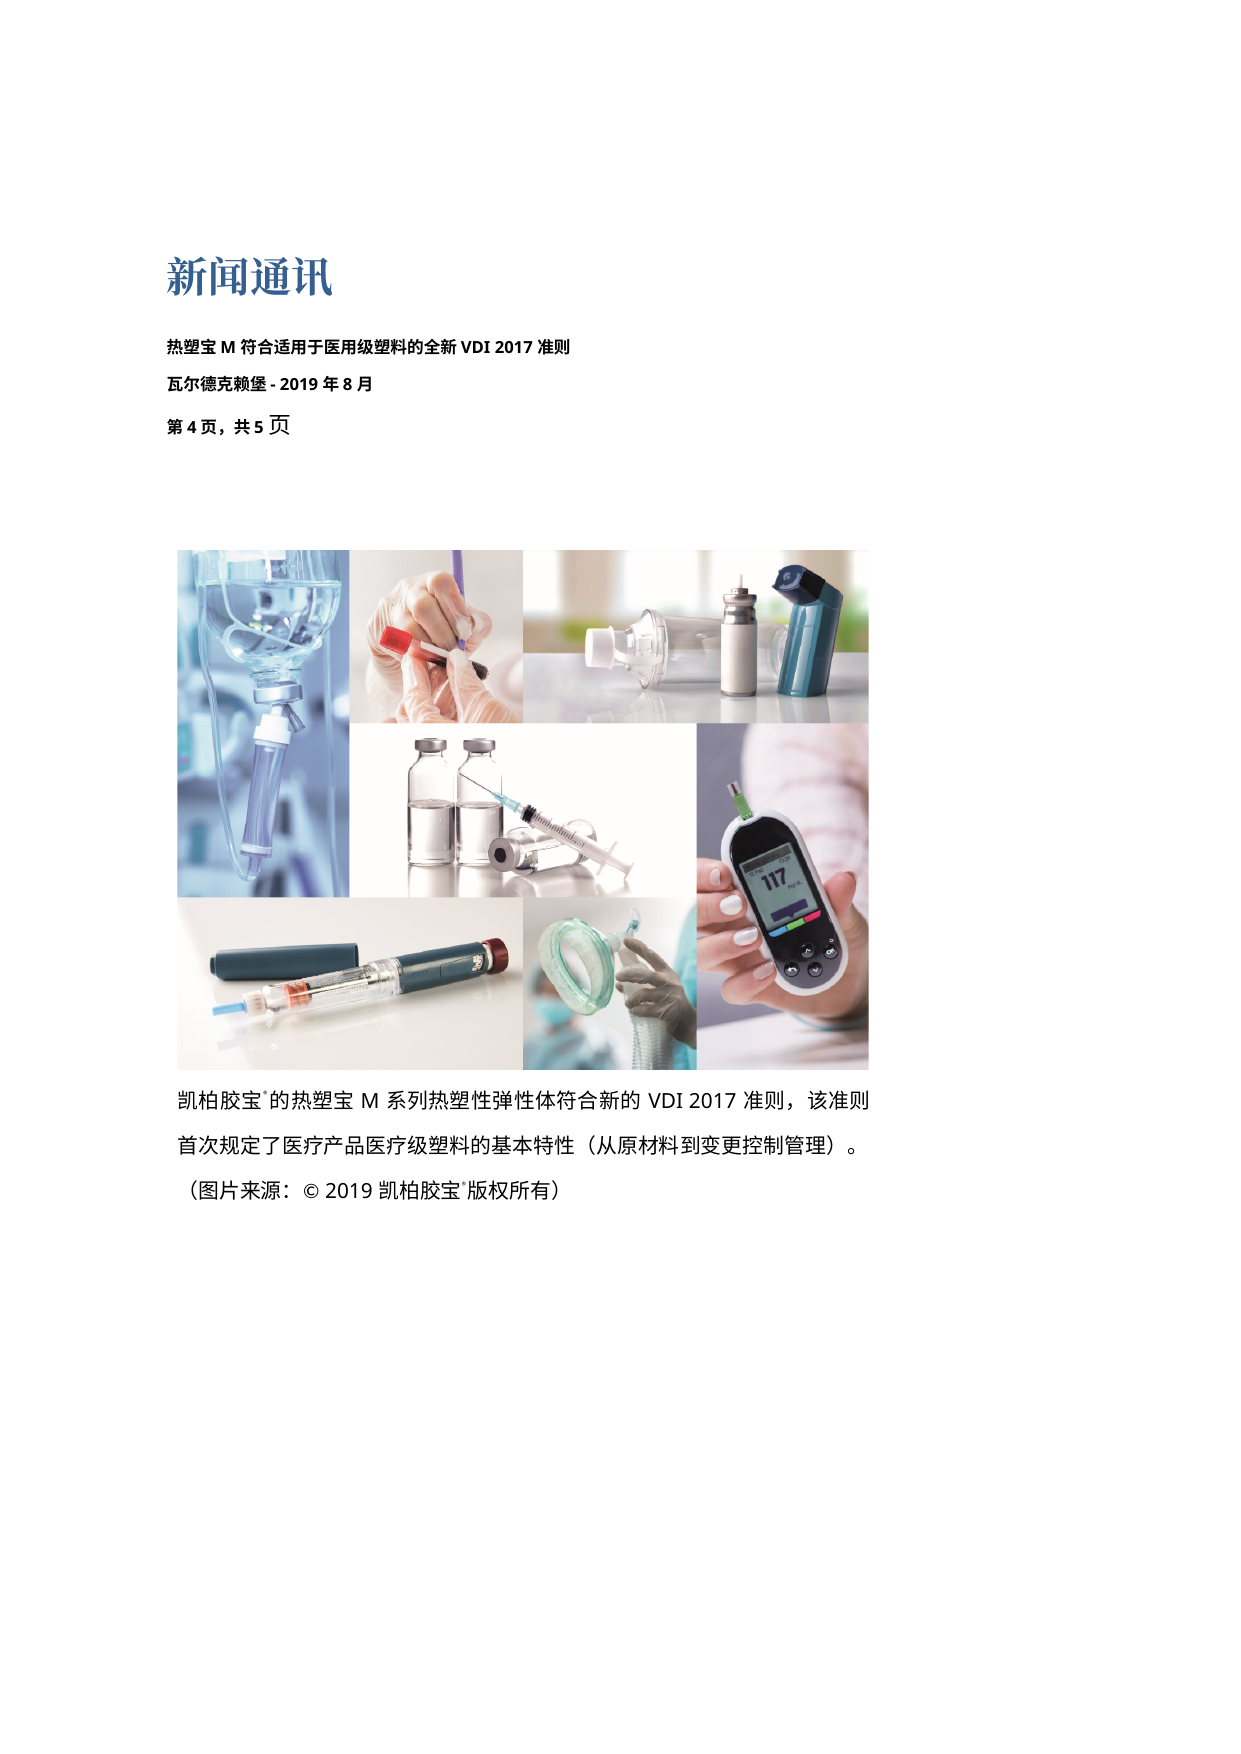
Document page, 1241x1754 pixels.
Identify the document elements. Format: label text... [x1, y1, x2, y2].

text 凯柏胶宝®的热塑宝 M 系列热塑性弹性体符合新的 VDI 2017 准则，该准则首次规定了医疗产品医疗级塑料的基本特性（从原材料到变更控制管理）。（图片来源：© 2019 凯柏胶宝®版权所有） [177, 1084, 871, 1205]
picture [177, 550, 869, 1070]
